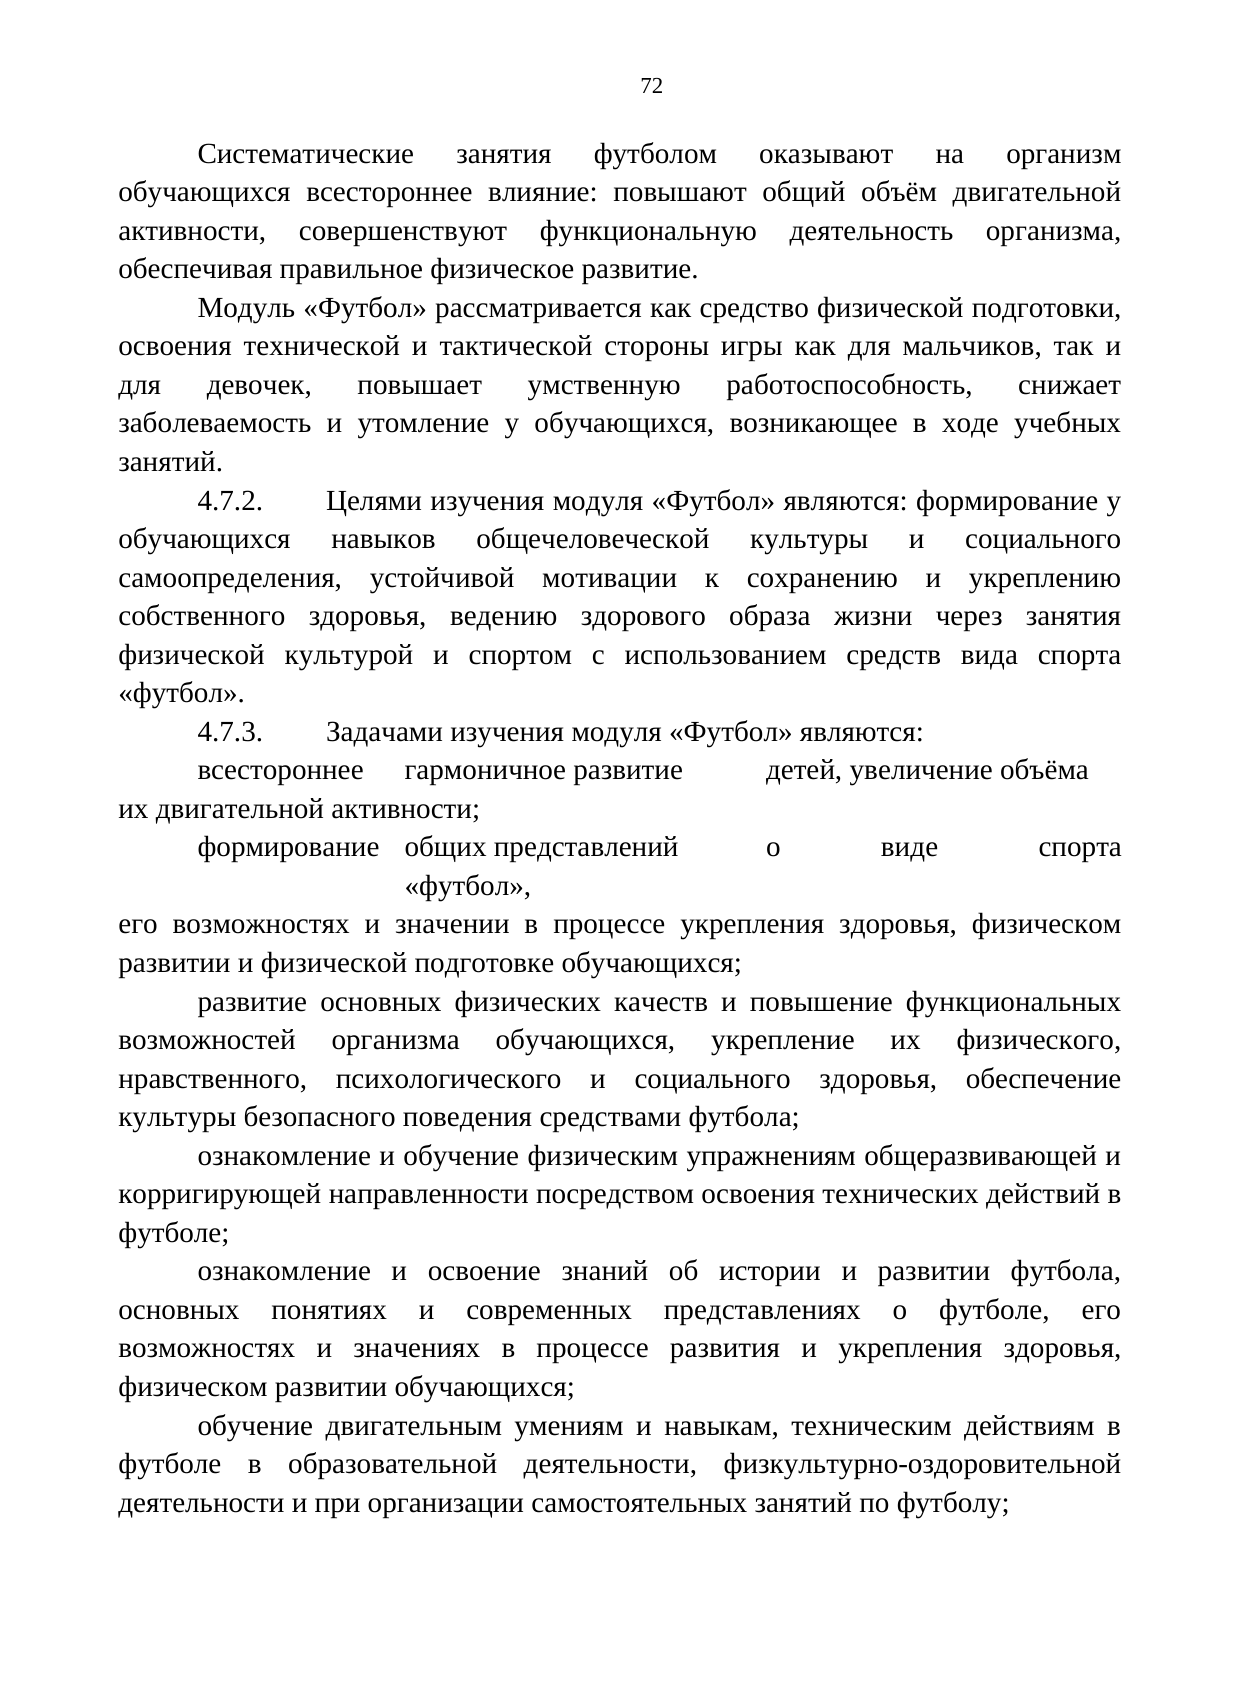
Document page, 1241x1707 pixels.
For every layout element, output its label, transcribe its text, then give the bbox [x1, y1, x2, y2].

text их двигательной активности; [118, 791, 1122, 824]
text развитие основных физических качеств и повышение функциональных возможностей организма обучающихся, укрепление их физического, нравственного, психологического и социального здоровья, обеспечение культуры безопасного поведения средствами футбола; [118, 984, 1122, 1133]
list Целями изучения модуля «Футбол» являются: формирование у обучающихся навыков общечеловеческой культуры и социального самоопределения, устойчивой мотивации к сохранению и укреплению собственного здоровья, ведению здорового образа жизни через занятия физической культурой и спортом с использованием средств вида спорта «футбол». [118, 483, 1122, 709]
text формирование общих представлений о виде спорта «футбол», [118, 829, 1122, 902]
text Систематические занятия футболом оказывают на организм обучающихся всестороннее влияние: повышают общий объём двигательной активности, совершенствуют функциональную деятельность организма, обеспечивая правильное физическое развитие. [118, 136, 1122, 285]
text ознакомление и освоение знаний об истории и развитии футбола, основных понятиях и современных представлениях о футболе, его возможностях и значениях в процессе развития и укрепления здоровья, физическом развитии обучающихся; [118, 1253, 1122, 1403]
list Задачами изучения модуля «Футбол» являются: [118, 714, 1122, 747]
text его возможностях и значении в процессе укрепления здоровья, физическом развитии и физической подготовке обучающихся; [118, 907, 1122, 979]
text Модуль «Футбол» рассматривается как средство физической подготовки, освоения технической и тактической стороны игры как для мальчиков, так и для девочек, повышает умственную работоспособность, снижает заболеваемость и утомление у обучающихся, возникающее в ходе учебных занятий. [118, 290, 1122, 478]
text ознакомление и обучение физическим упражнениям общеразвивающей и корригирующей направленности посредством освоения технических действий в футболе; [118, 1138, 1122, 1248]
text обучение двигательным умениям и навыкам, техническим действиям в футболе в образовательной деятельности, физкультурно-оздоровительной деятельности и при организации самостоятельных занятий по футболу; [118, 1408, 1122, 1518]
text всестороннее гармоничное развитие детей, увеличение объёма [118, 752, 1122, 786]
